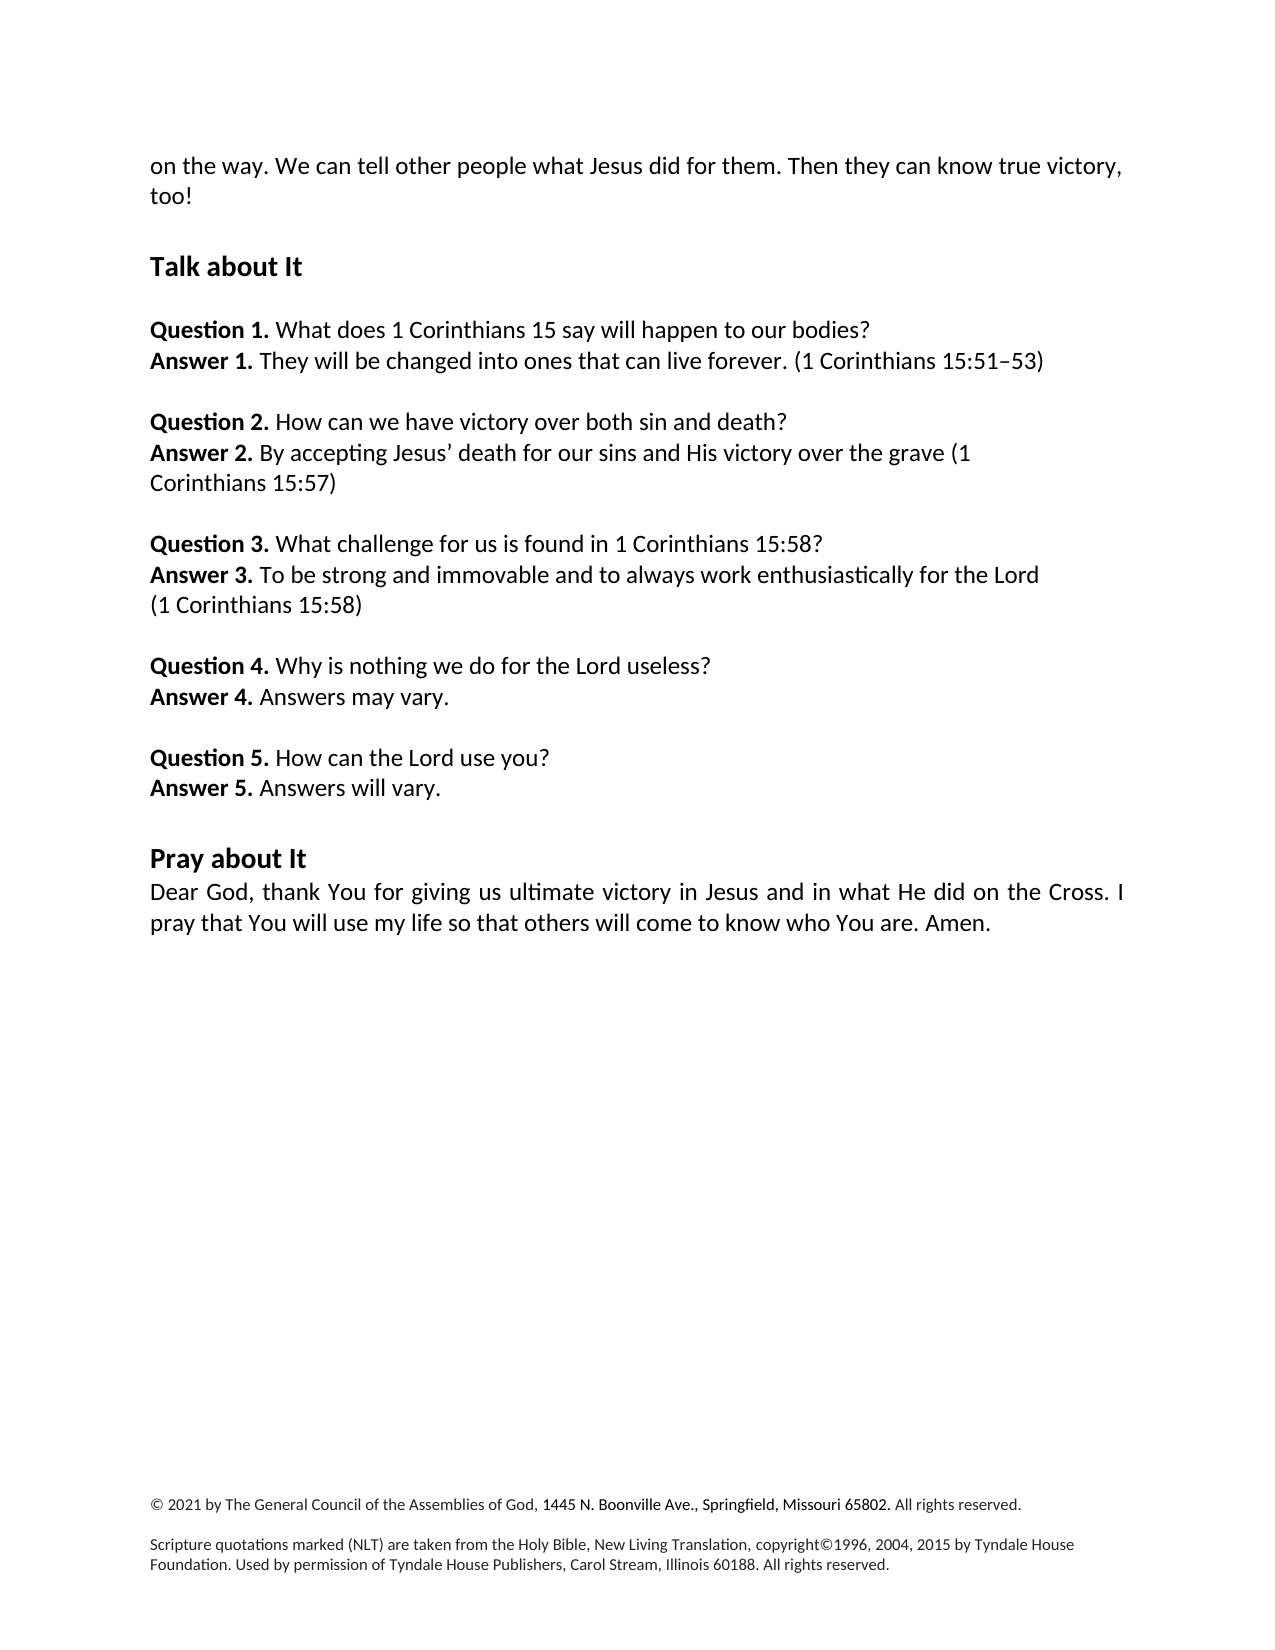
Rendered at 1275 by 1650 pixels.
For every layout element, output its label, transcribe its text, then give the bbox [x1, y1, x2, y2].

table_header Question 1. What does 1 Corinthians 15 say will happen to our bodies? Answer 1. They will be changed into ones that can live forever. (1 Corinthians 15:51–53) [150, 284, 1050, 406]
table_cell Question 2. How can we have victory over both sin and death? Answer 2. By accepting Jesus’ death for our sins and His victory over the grave (1 Corinthians 15:57) [150, 406, 1050, 528]
table_cell Question 5. How can the Lord use you? Answer 5. Answers will vary. [150, 742, 1050, 803]
table_cell Question 4. Why is nothing we do for the Lord useless? Answer 4. Answers may vary. [150, 650, 1050, 742]
text Dear God, thank You for giving us ultimate victory in Jesus and in what He did on the Cross. I pray that You will use my life so that others will come to know who You are. Amen. [150, 876, 1125, 937]
table_cell Question 3. What challenge for us is found in 1 Corinthians 15:58? Answer 3. To be strong and immovable and to always work enthusiastically for the Lord (1 Corinthians 15:58) [150, 528, 1050, 650]
text Pray about It [150, 841, 1125, 876]
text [150, 150, 1125, 211]
text Talk about It [150, 248, 1125, 284]
